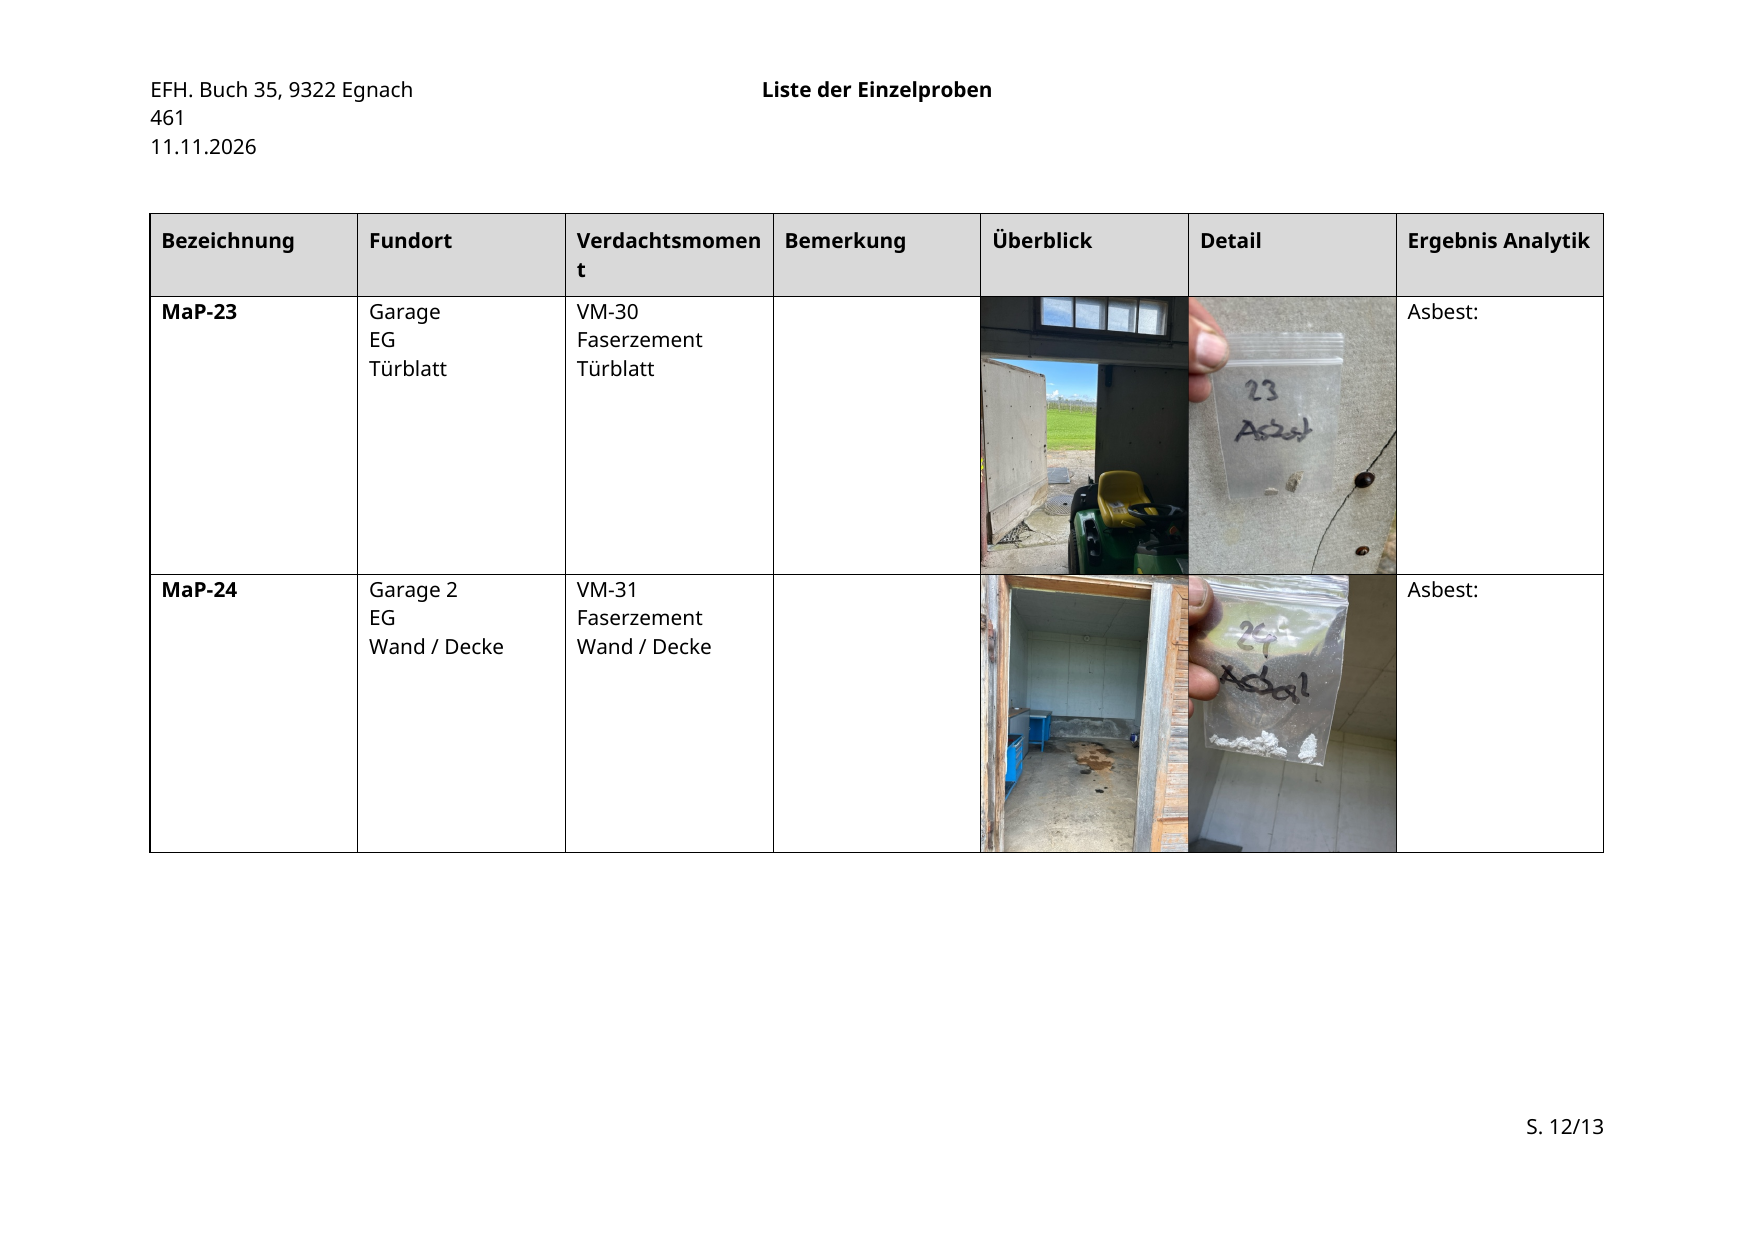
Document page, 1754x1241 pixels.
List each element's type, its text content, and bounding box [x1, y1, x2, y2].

table_cell Garage EG Türblatt [358, 297, 565, 574]
table_header Detail [1189, 214, 1396, 296]
table_cell Asbest: [1397, 575, 1603, 852]
table_cell [774, 297, 980, 574]
picture [980, 297, 1397, 574]
table_header Bemerkung [774, 214, 980, 296]
table_cell VM-31 Faserzement Wand / Decke [566, 575, 773, 852]
table_cell Garage 2 EG Wand / Decke [358, 575, 565, 852]
picture [980, 575, 1397, 852]
table_header Überblick [981, 214, 1188, 296]
table_header Fundort [358, 214, 565, 296]
table_header Ergebnis Analytik [1397, 214, 1603, 296]
table_cell MaP-24 [151, 575, 357, 852]
table_cell MaP-23 [151, 297, 357, 574]
table_cell [774, 575, 980, 852]
table_header Verdachtsmoment [566, 214, 773, 296]
table_cell VM-30 Faserzement Türblatt [566, 297, 773, 574]
table_header Bezeichnung [151, 214, 357, 296]
table_cell Asbest: [1397, 297, 1603, 574]
